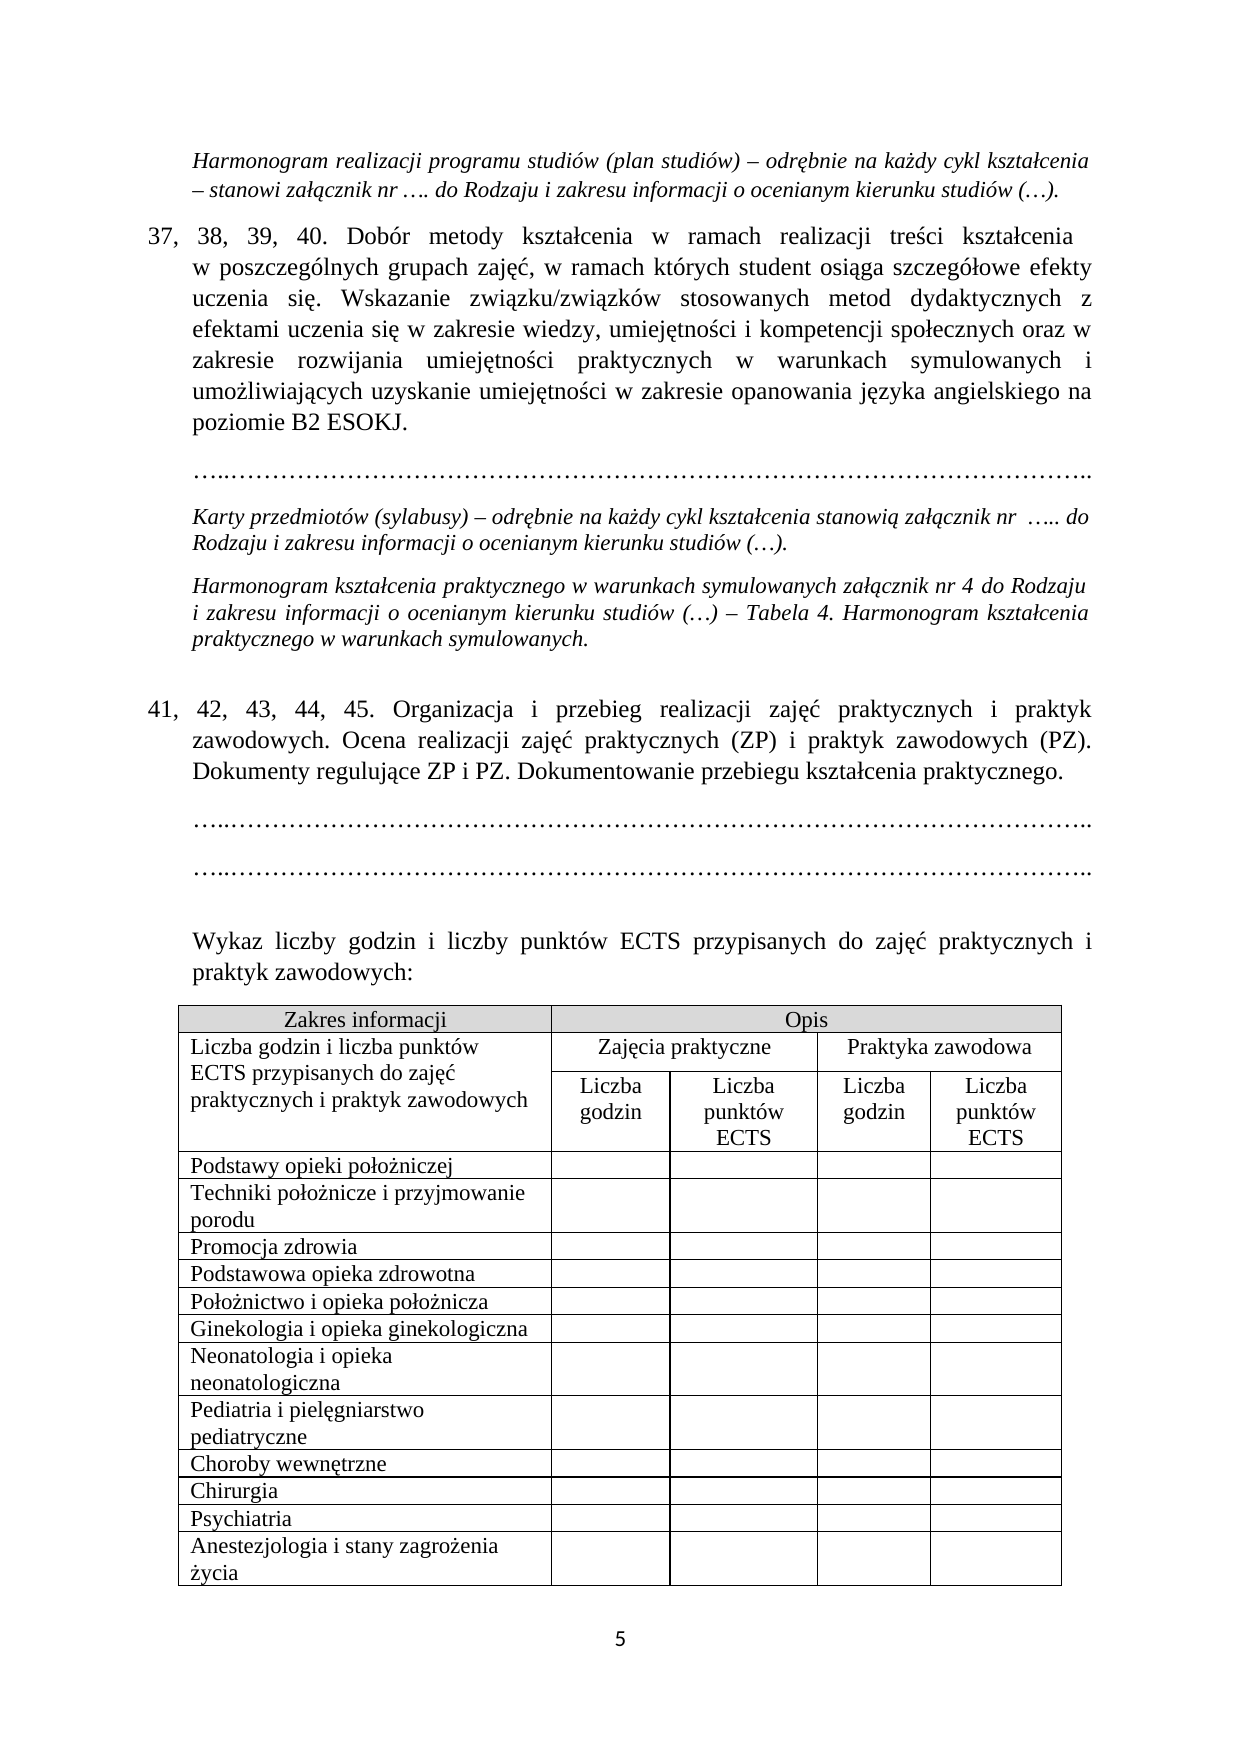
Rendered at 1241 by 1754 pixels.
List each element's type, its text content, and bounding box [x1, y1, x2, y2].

text Harmonogram realizacji programu studiów (plan studiów) – odrębnie na każdy cykl kształcenia – stanowi załącznik nr …. do Rodzaju i zakresu informacji o ocenianym kierunku studiów (…). [192, 148, 1093, 202]
table_cell [818, 1315, 930, 1342]
table_cell [931, 1532, 1061, 1585]
table_cell Ginekologia i opieka ginekologiczna [179, 1315, 551, 1342]
table_cell Podstawowa opieka zdrowotna [179, 1260, 551, 1287]
text 41, 42, 43, 44, 45. Organizacja i przebieg realizacji zajęć praktycznych i praktyk zawodowych. Ocena realizacji zajęć praktycznych (ZP) i praktyk zawodowych (PZ). Dokumenty regulujące ZP i PZ. Dokumentowanie przebiegu kształcenia praktycznego. [148, 694, 1093, 785]
table_cell Liczba godzin [552, 1072, 669, 1151]
table_cell Liczba godzin i liczba punktów ECTS przypisanych do zajęć praktycznych i praktyk zawodowych [179, 1033, 551, 1151]
table_cell [818, 1343, 930, 1395]
table_cell [671, 1505, 817, 1531]
table_cell Techniki położnicze i przyjmowanie porodu [179, 1179, 551, 1232]
table_cell [671, 1343, 817, 1395]
table_cell [818, 1505, 930, 1531]
table_cell [552, 1315, 669, 1342]
table_cell Anestezjologia i stany zagrożenia życia [179, 1532, 551, 1585]
table_cell [671, 1450, 817, 1476]
table_cell [671, 1260, 817, 1287]
table_cell [931, 1478, 1061, 1504]
table_cell [818, 1179, 930, 1232]
table_cell [931, 1152, 1061, 1178]
table_cell [931, 1505, 1061, 1531]
table_cell [818, 1288, 930, 1314]
table_cell [818, 1532, 930, 1585]
text 37, 38, 39, 40. Dobór metody kształcenia w ramach realizacji treści kształcenia w poszczególnych grupach zajęć, w ramach których student osiąga szczegółowe efekty uczenia się. Wskazanie związku/związków stosowanych metod dydaktycznych z efektami uczenia się w zakresie wiedzy, umiejętności i kompetencji społecznych oraz w zakresie rozwijania umiejętności praktycznych w warunkach symulowanych i umożliwiających uzyskanie umiejętności w zakresie opanowania języka angielskiego na poziomie B2 ESOKJ. [148, 221, 1093, 436]
table_cell [671, 1532, 817, 1585]
table_cell [552, 1343, 669, 1395]
table_cell Liczba godzin [818, 1072, 930, 1151]
text Harmonogram kształcenia praktycznego w warunkach symulowanych załącznik nr 4 do Rodzaju i zakresu informacji o ocenianym kierunku studiów (…) – Tabela 4. Harmonogram kształcenia praktycznego w warunkach symulowanych. [192, 572, 1093, 651]
table_cell Praktyka zawodowa [818, 1033, 1061, 1071]
table_cell [818, 1233, 930, 1259]
table_cell [671, 1152, 817, 1178]
table_cell [931, 1288, 1061, 1314]
table_header Zakres informacji [179, 1006, 551, 1032]
table_cell Pediatria i pielęgniarstwo pediatryczne [179, 1396, 551, 1449]
table_cell [552, 1152, 669, 1178]
table_cell [671, 1478, 817, 1504]
table_cell [552, 1478, 669, 1504]
text Wykaz liczby godzin i liczby punktów ECTS przypisanych do zajęć praktycznych i praktyk zawodowych: [192, 926, 1093, 986]
table_cell Neonatologia i opieka neonatologiczna [179, 1343, 551, 1395]
text …..………………………………………………………………………………………….. [148, 852, 1093, 881]
table_cell Choroby wewnętrzne [179, 1450, 551, 1476]
table_cell [552, 1505, 669, 1531]
table_cell [931, 1450, 1061, 1476]
table_cell Podstawy opieki położniczej [179, 1152, 551, 1178]
text …..………………………………………………………………………………………….. [148, 804, 1093, 833]
table_cell [552, 1233, 669, 1259]
table_cell [818, 1260, 930, 1287]
table_cell Liczba punktów ECTS [931, 1072, 1061, 1151]
table_cell [931, 1315, 1061, 1342]
table_cell [552, 1396, 669, 1449]
table_cell Chirurgia [179, 1478, 551, 1504]
text Karty przedmiotów (sylabusy) – odrębnie na każdy cykl kształcenia stanowią załącznik nr ….. do Rodzaju i zakresu informacji o ocenianym kierunku studiów (…). [192, 503, 1093, 556]
table_cell [552, 1288, 669, 1314]
table_cell [671, 1233, 817, 1259]
table_cell Zajęcia praktyczne [552, 1033, 817, 1071]
table_cell [818, 1478, 930, 1504]
table_cell [671, 1179, 817, 1232]
table_cell [671, 1396, 817, 1449]
table_cell [552, 1260, 669, 1287]
table_cell [552, 1532, 669, 1585]
text …..………………………………………………………………………………………….. [148, 455, 1093, 484]
table_cell [931, 1396, 1061, 1449]
table_cell [818, 1450, 930, 1476]
table_cell [552, 1179, 669, 1232]
table_cell [818, 1396, 930, 1449]
table_cell [818, 1152, 930, 1178]
table_cell Liczba punktów ECTS [671, 1072, 817, 1151]
table_cell [931, 1260, 1061, 1287]
table_cell [931, 1233, 1061, 1259]
table_cell Psychiatria [179, 1505, 551, 1531]
table_cell [552, 1450, 669, 1476]
table_cell [671, 1288, 817, 1314]
table_cell Położnictwo i opieka położnicza [179, 1288, 551, 1314]
table_cell Promocja zdrowia [179, 1233, 551, 1259]
table_cell [931, 1179, 1061, 1232]
table_cell [931, 1343, 1061, 1395]
table_cell [671, 1315, 817, 1342]
table_header Opis [552, 1006, 1061, 1032]
